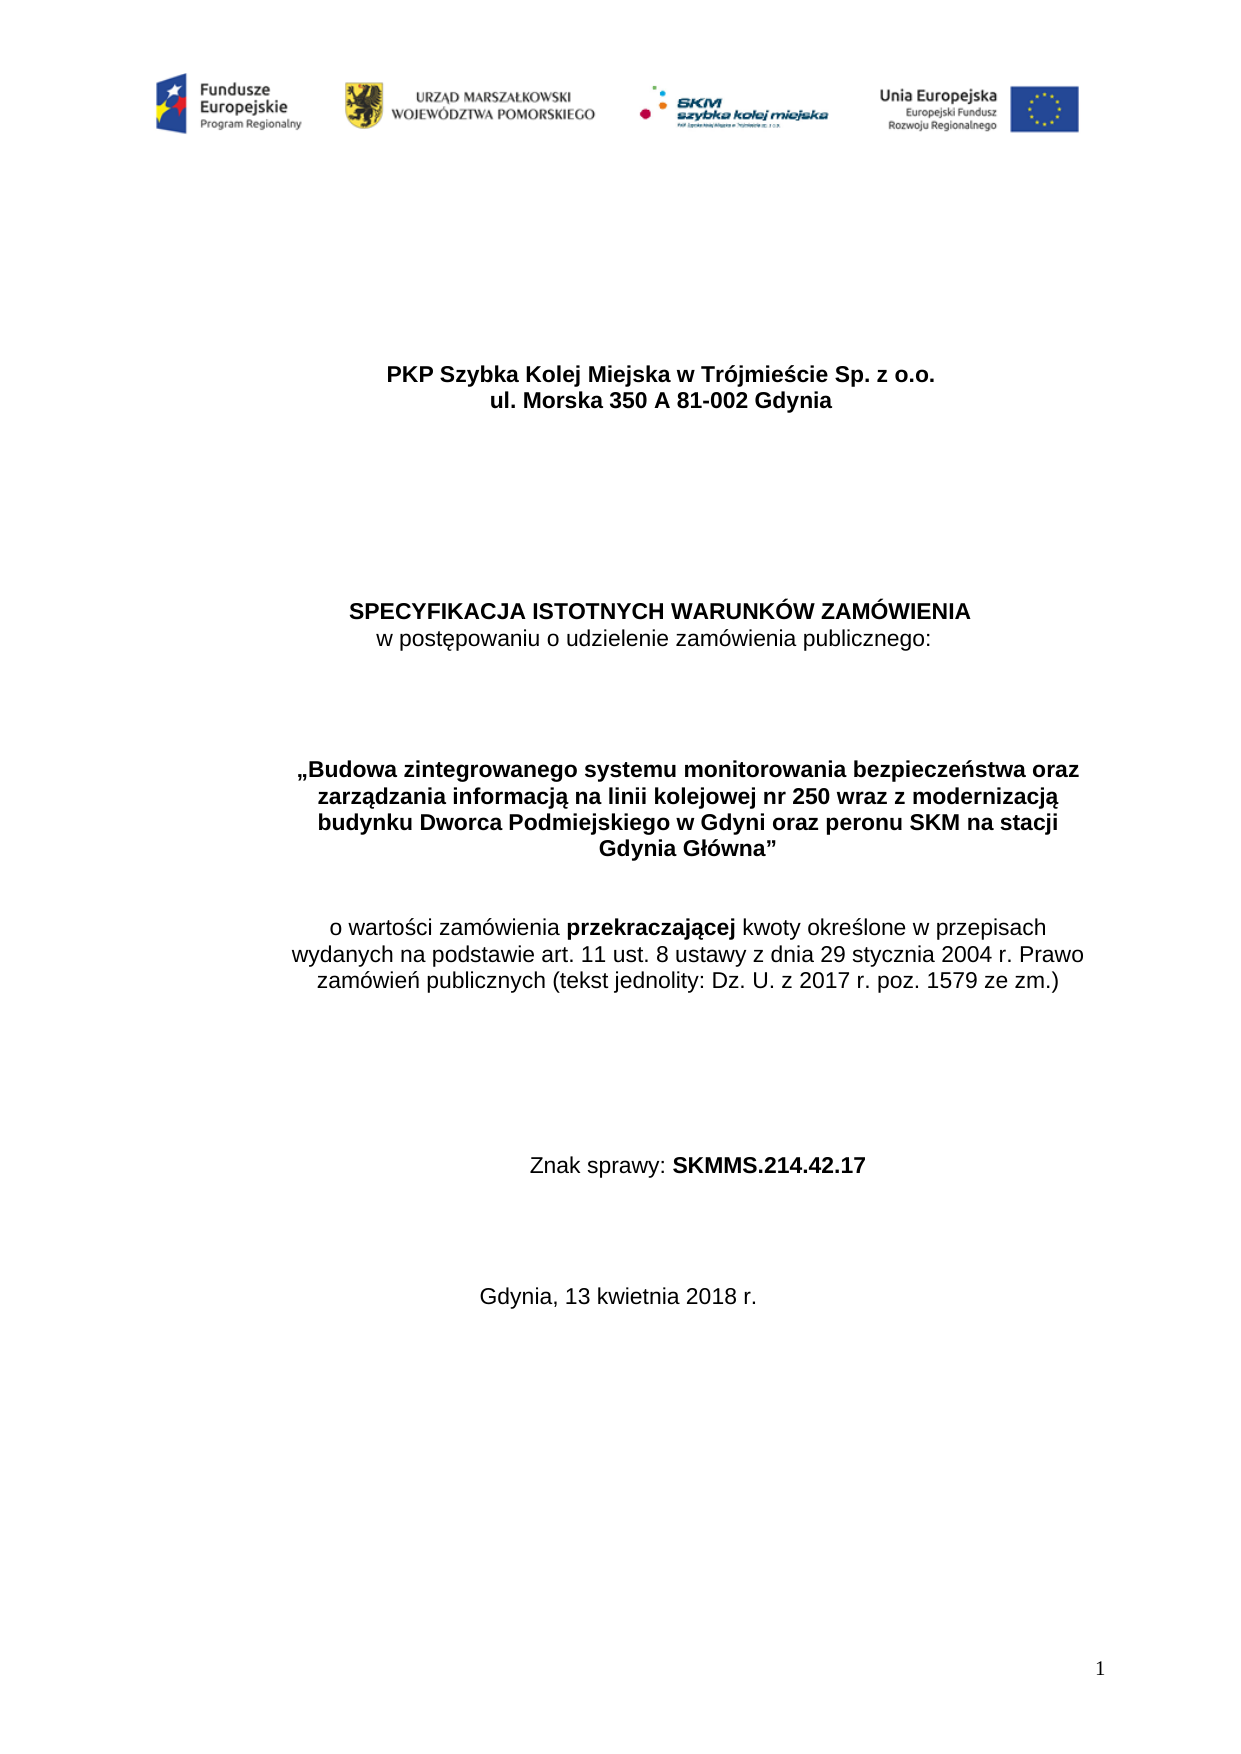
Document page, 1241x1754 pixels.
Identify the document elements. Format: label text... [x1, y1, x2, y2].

text ul. Morska 350 A 81-002 Gdynia [229, 387, 1093, 414]
text SPECYFIKACJA ISTOTNYCH WARUNKÓW ZAMÓWIENIA [228, 598, 1093, 624]
text PKP Szybka Kolej Miejska w Trójmieście Sp. z o.o. [229, 361, 1093, 387]
text w postępowaniu o udzielenie zamówienia publicznego: [214, 624, 1093, 651]
text Znak sprawy: SKMMS.214.42.17 [529, 1152, 1093, 1178]
picture [147, 73, 1093, 148]
text o wartości zamówienia przekraczającej kwoty określone w przepisach wydanych na podstawie art. 11 ust. 8 ustawy z dnia 29 stycznia 2004 r. Prawo zamówień publicznych (tekst jednolity: Dz. U. z 2017 r. poz. 1579 ze zm.) [283, 914, 1093, 993]
text Gdynia, 13 kwietnia 2018 r. [448, 1283, 1093, 1310]
text „Budowa zintegrowanego systemu monitorowania bezpieczeństwa oraz zarządzania informacją na linii kolejowej nr 250 wraz z modernizacją budynku Dworca Podmiejskiego w Gdyni oraz peronu SKM na stacji Gdynia Główna” [283, 756, 1093, 862]
